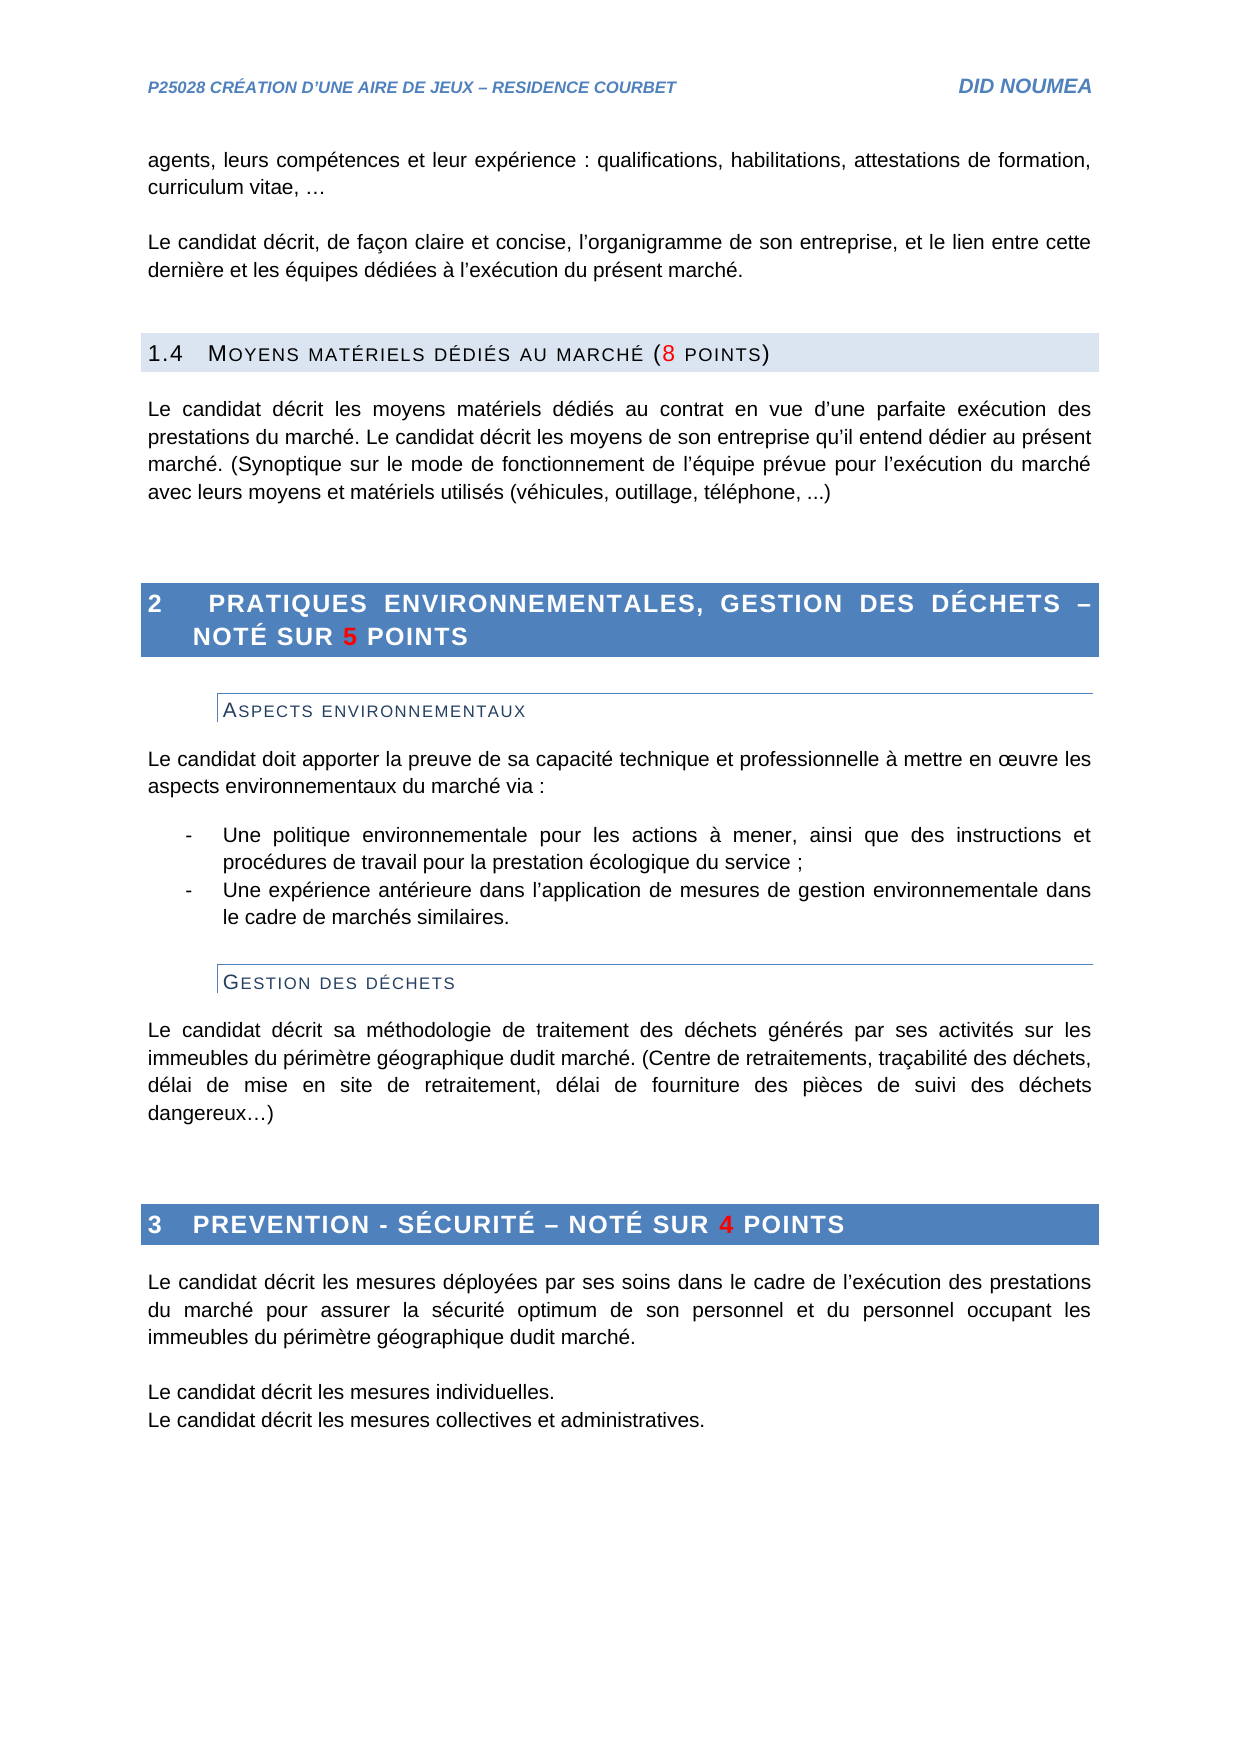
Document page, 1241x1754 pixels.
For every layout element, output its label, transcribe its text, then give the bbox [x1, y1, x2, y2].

text Le candidat décrit, de façon claire et concise, l’organigramme de son entreprise, et le lien entre cette dernière et les équipes dédiées à l’exécution du présent marché. [148, 230, 1093, 282]
subtitle Gestion des déchets [218, 965, 1093, 993]
text Le candidat doit apporter la preuve de sa capacité technique et professionnelle à mettre en œuvre les aspects environnementaux du marché via : [148, 747, 1093, 798]
text Le candidat décrit les mesures collectives et administratives. [148, 1407, 1093, 1431]
list Une politique environnementale pour les actions à mener, ainsi que des instructions et procédures de travail pour la prestation écologique du service ; [185, 822, 1093, 874]
subtitle Pratiques environnementales, gestion des déchets – noté sur 5 points [148, 589, 1093, 651]
list Une expérience antérieure dans l’application de mesures de gestion environnementale dans le cadre de marchés similaires. [185, 877, 1093, 929]
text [148, 148, 1093, 199]
subtitle Moyens matériels dédiés au marché (8 points) [148, 340, 1093, 366]
text Le candidat décrit les moyens matériels dédiés au contrat en vue d’une parfaite exécution des prestations du marché. Le candidat décrit les moyens de son entreprise qu’il entend dédier au présent marché. (Synoptique sur le mode de fonctionnement de l’équipe prévue pour l’exécution du marché avec leurs moyens et matériels utilisés (véhicules, outillage, téléphone, ...) [148, 397, 1093, 503]
subtitle PREVENTION - Sécurité – noté sur 4 points [148, 1210, 1093, 1239]
text Le candidat décrit sa méthodologie de traitement des déchets générés par ses activités sur les immeubles du périmètre géographique dudit marché. (Centre de retraitements, traçabilité des déchets, délai de mise en site de retraitement, délai de fourniture des pièces de suivi des déchets dangereux…) [148, 1018, 1093, 1124]
text Le candidat décrit les mesures individuelles. [148, 1380, 1093, 1404]
subtitle Aspects environnementaux [218, 694, 1093, 722]
text Le candidat décrit les mesures déployées par ses soins dans le cadre de l’exécution des prestations du marché pour assurer la sécurité optimum de son personnel et du personnel occupant les immeubles du périmètre géographique dudit marché. [148, 1270, 1093, 1349]
